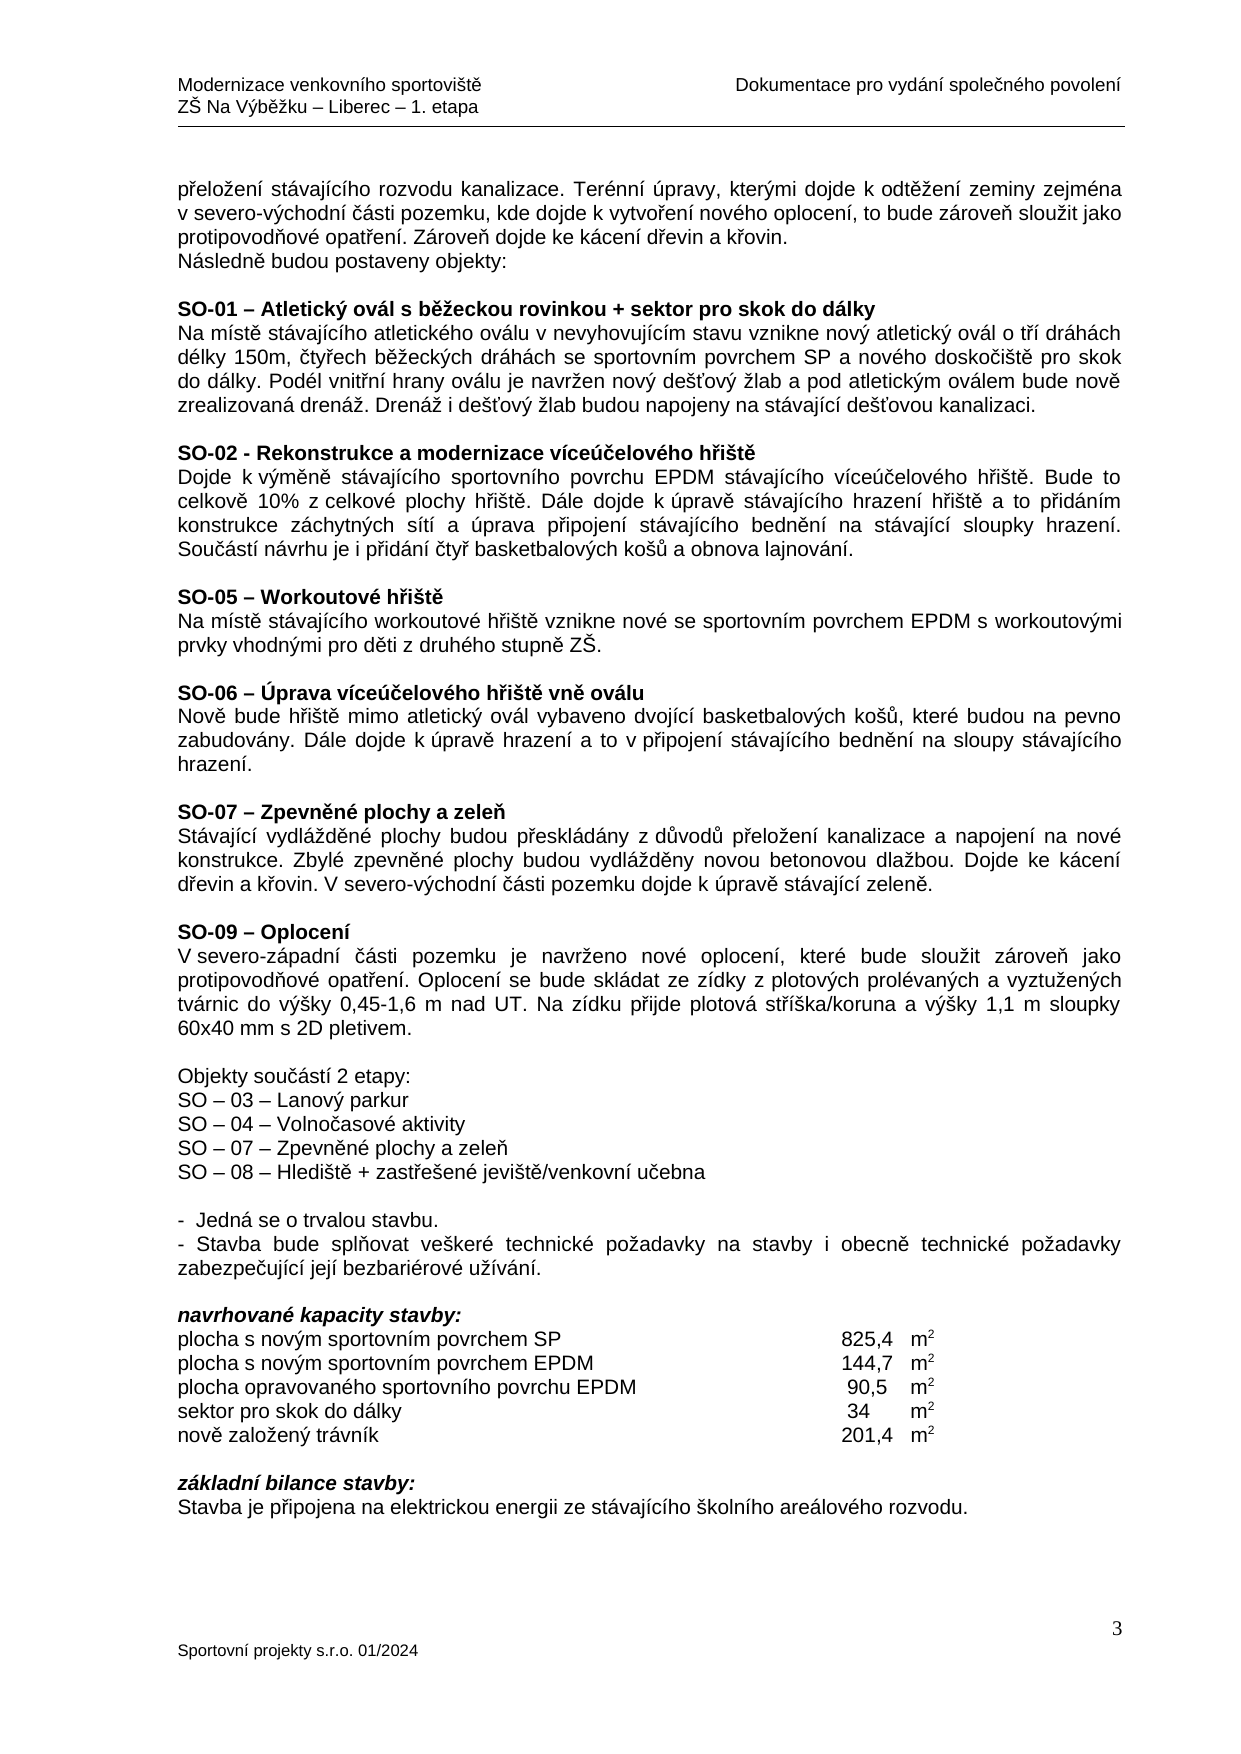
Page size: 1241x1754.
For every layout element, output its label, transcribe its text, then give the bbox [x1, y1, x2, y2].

text SO – 08 – Hlediště + zastřešené jeviště/venkovní učebna [177, 1159, 1122, 1183]
text SO-05 – Workoutové hřiště [177, 584, 1122, 608]
text SO – 03 – Lanový parkur [177, 1088, 1122, 1112]
text Nově bude hřiště mimo atletický ovál vybaveno dvojící basketbalových košů, které budou na pevno zabudovány. Dále dojde k úpravě hrazení a to v připojení stávajícího bednění na sloupy stávajícího hrazení. [177, 704, 1122, 776]
text - Stavba bude splňovat veškeré technické požadavky na stavby i obecně technické požadavky zabezpečující její bezbariérové užívání. [177, 1231, 1122, 1279]
text Následně budou postaveny objekty: [177, 249, 1122, 273]
text SO-07 – Zpevněné plochy a zeleň [177, 800, 1122, 824]
text navrhované kapacity stavby: [177, 1303, 1122, 1327]
text - Jedná se o trvalou stavbu. [177, 1207, 1122, 1231]
text Na místě stávajícího atletického oválu v nevyhovujícím stavu vznikne nový atletický ovál o tří dráhách délky 150m, čtyřech běžeckých dráhách se sportovním povrchem SP a nového doskočiště pro skok do dálky. Podél vnitřní hrany oválu je navržen nový dešťový žlab a pod atletickým oválem bude nově zrealizovaná drenáž. Drenáž i dešťový žlab budou napojeny na stávající dešťovou kanalizaci. [177, 321, 1122, 417]
text plocha opravovaného sportovního povrchu EPDM 90,5 m2 [177, 1375, 1122, 1399]
text Dojde k výměně stávajícího sportovního povrchu EPDM stávajícího víceúčelového hřiště. Bude to celkově 10% z celkové plochy hřiště. Dále dojde k úpravě stávajícího hrazení hřiště a to přidáním konstrukce záchytných sítí a úprava připojení stávajícího bednění na stávající sloupky hrazení. Součástí návrhu je i přidání čtyř basketbalových košů a obnova lajnování. [177, 465, 1122, 561]
text plocha s novým sportovním povrchem EPDM 144,7 m2 [177, 1351, 1122, 1375]
text SO-09 – Oplocení [177, 920, 1122, 944]
text plocha s novým sportovním povrchem SP 825,4 m2 [177, 1327, 1122, 1351]
text Stávající vydlážděné plochy budou přeskládány z důvodů přeložení kanalizace a napojení na nové konstrukce. Zbylé zpevněné plochy budou vydlážděny novou betonovou dlažbou. Dojde ke kácení dřevin a křovin. V severo-východní části pozemku dojde k úpravě stávající zeleně. [177, 824, 1122, 896]
text základní bilance stavby: [177, 1471, 1122, 1495]
text Stavba je připojena na elektrickou energii ze stávajícího školního areálového rozvodu. [177, 1495, 1122, 1519]
text SO-01 – Atletický ovál s běžeckou rovinkou + sektor pro skok do dálky [177, 297, 1122, 321]
text V severo-západní části pozemku je navrženo nové oplocení, které bude sloužit zároveň jako protipovodňové opatření. Oplocení se bude skládat ze zídky z plotových prolévaných a vyztužených tvárnic do výšky 0,45-1,6 m nad UT. Na zídku přijde plotová stříška/koruna a výšky 1,1 m sloupky 60x40 mm s 2D pletivem. [177, 944, 1122, 1040]
text nově založený trávník 201,4 m2 [177, 1423, 1122, 1447]
text SO-06 – Úprava víceúčelového hřiště vně oválu [177, 680, 1122, 704]
text SO-02 - Rekonstrukce a modernizace víceúčelového hřiště [177, 441, 1122, 465]
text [177, 177, 1122, 249]
text Objekty součástí 2 etapy: [177, 1064, 1122, 1088]
text sektor pro skok do dálky 34 m2 [177, 1399, 1122, 1423]
text Na místě stávajícího workoutové hřiště vznikne nové se sportovním povrchem EPDM s workoutovými prvky vhodnými pro děti z druhého stupně ZŠ. [177, 608, 1122, 656]
text SO – 07 – Zpevněné plochy a zeleň [177, 1136, 1122, 1159]
text SO – 04 – Volnočasové aktivity [177, 1112, 1122, 1136]
